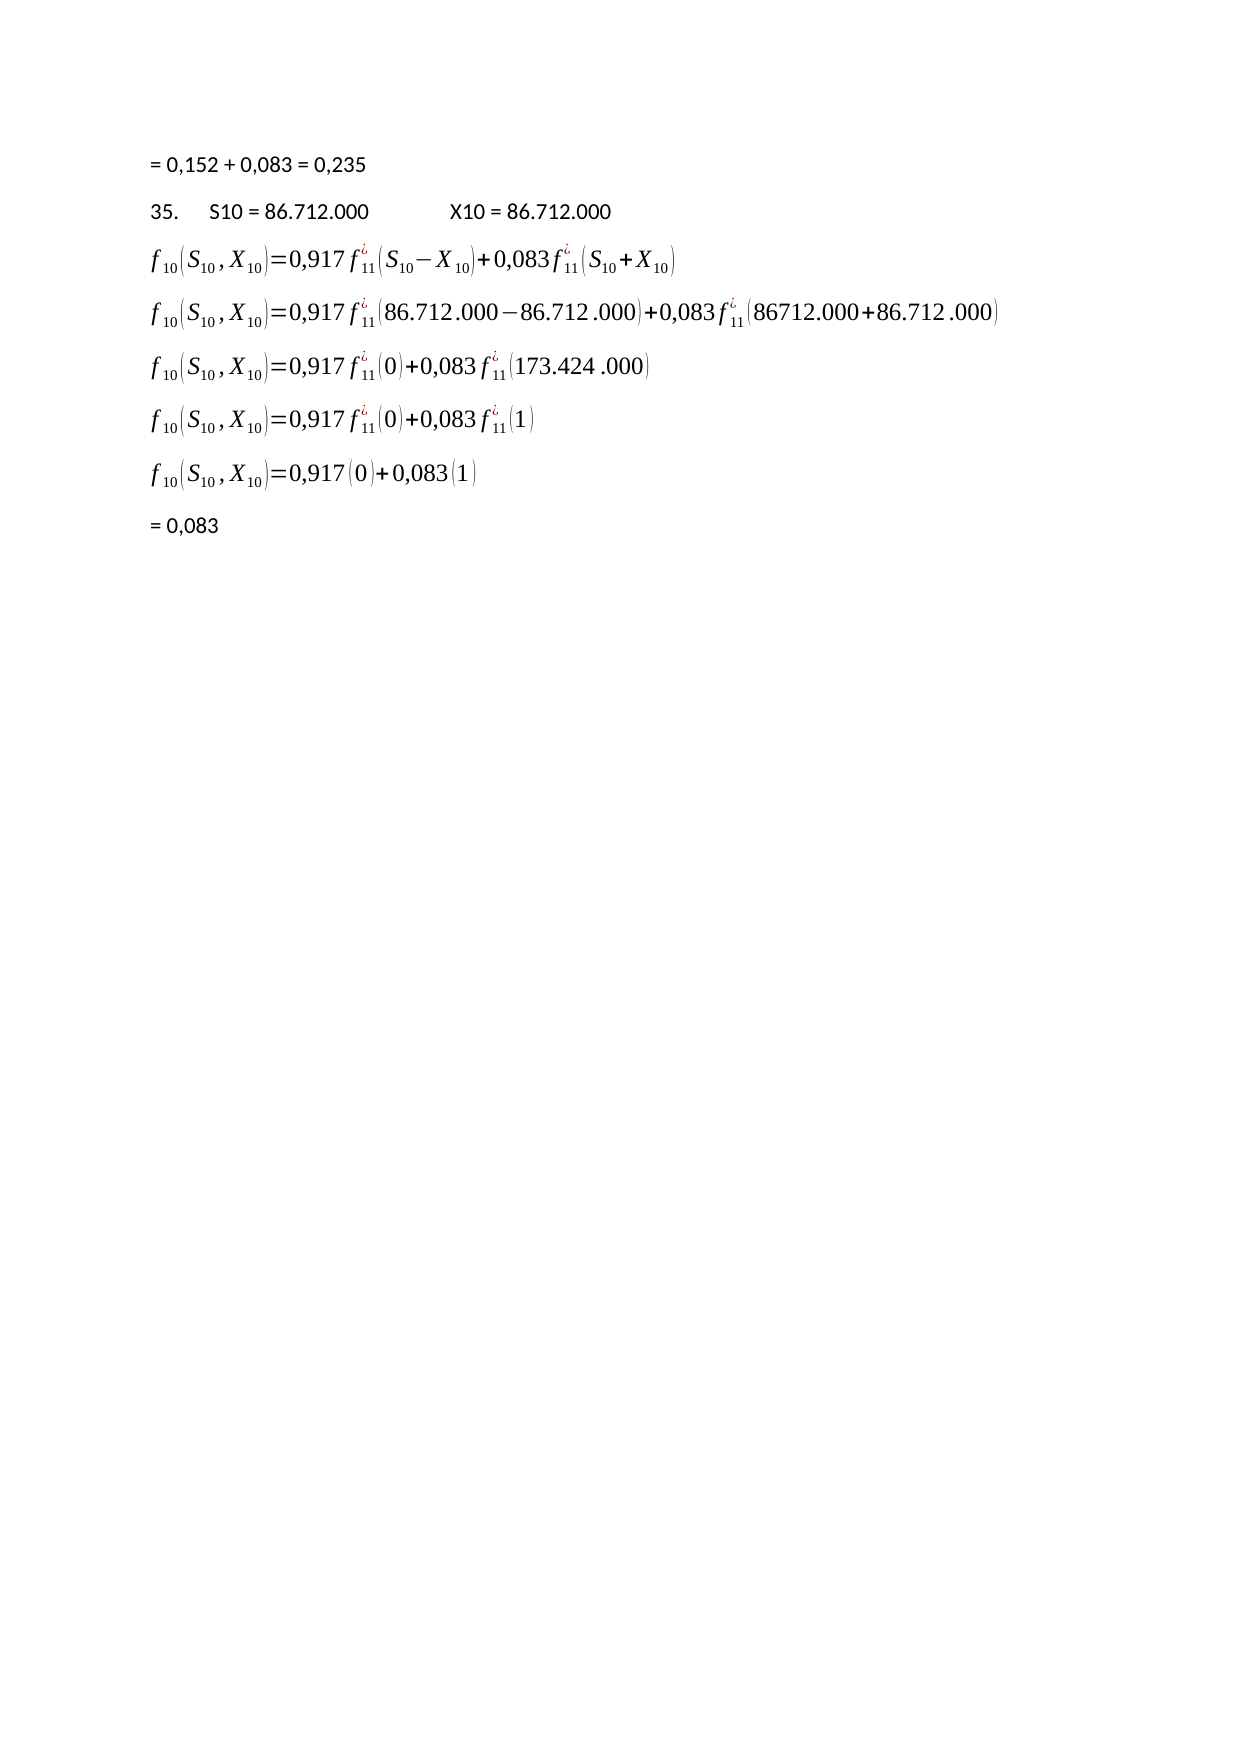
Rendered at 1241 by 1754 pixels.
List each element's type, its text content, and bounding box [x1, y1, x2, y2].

text = 0,083 [150, 511, 1090, 539]
list S10 = 86.712.000 X10 = 86.712.000 [150, 197, 1090, 225]
text = 0,152 + 0,083 = 0,235 [150, 150, 1090, 178]
